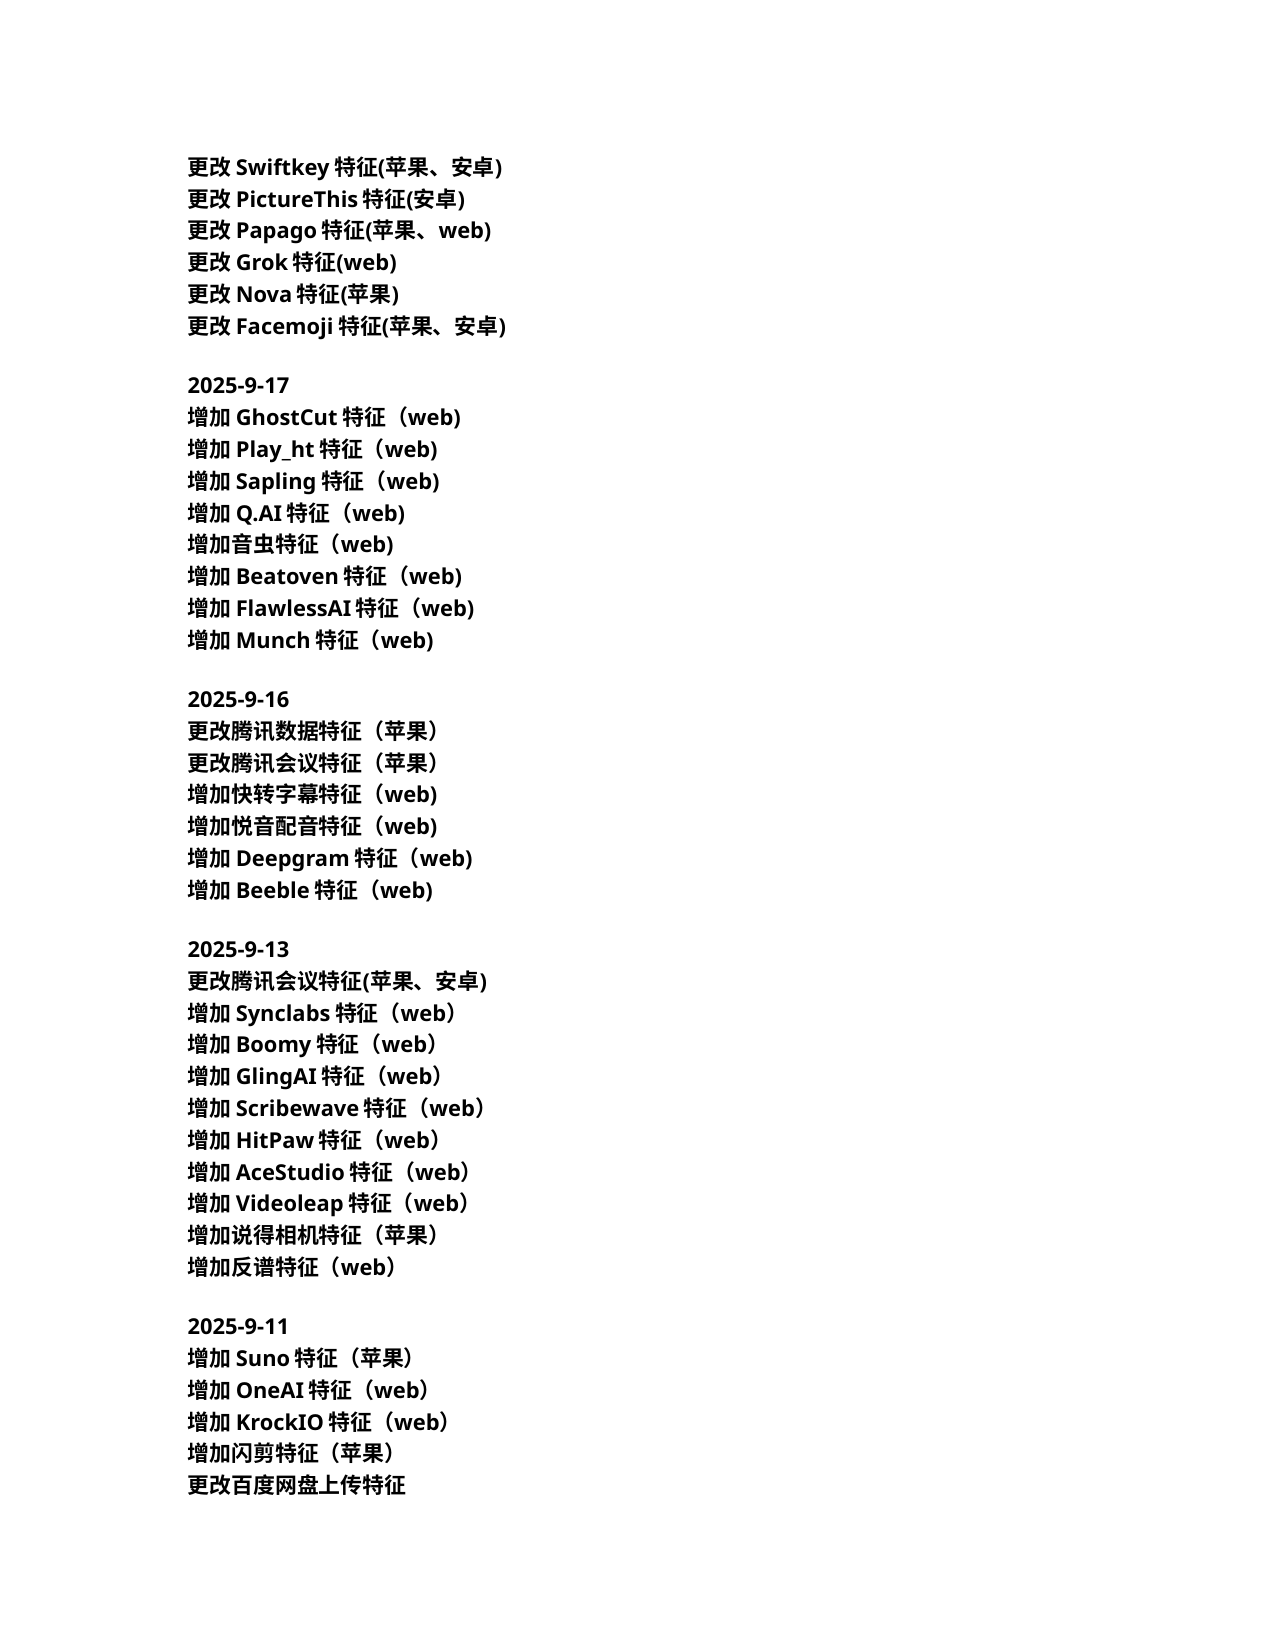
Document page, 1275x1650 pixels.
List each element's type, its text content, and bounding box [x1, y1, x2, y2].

text 增加Munch特征（web) [187, 623, 1087, 654]
text 增加Play_ht特征（web) [187, 432, 1087, 464]
text 增加OneAI特征（web） [187, 1373, 1087, 1405]
text 更改腾讯会议特征(苹果、安卓) [187, 964, 1087, 996]
text 增加Scribewave特征（web） [187, 1091, 1087, 1123]
text 更改Nova特征(苹果) [187, 277, 1087, 309]
text 增加Videoleap特征（web） [187, 1186, 1087, 1218]
text 增加Suno特征（苹果） [187, 1341, 1087, 1373]
text 增加说得相机特征（苹果） [187, 1218, 1087, 1250]
text 增加Beeble特征（web) [187, 873, 1087, 904]
text 增加反谱特征（web） [187, 1250, 1087, 1282]
text 2025-9-11 [187, 1311, 1087, 1341]
text 更改Papago特征(苹果、web) [187, 213, 1087, 245]
text 增加快转字幕特征（web) [187, 777, 1087, 809]
text 增加Q.AI特征（web) [187, 496, 1087, 527]
text 2025-9-13 [187, 934, 1087, 964]
text 增加闪剪特征（苹果） [187, 1436, 1087, 1468]
text 2025-9-16 [187, 684, 1087, 714]
text 增加GhostCut特征（web) [187, 400, 1087, 432]
text 增加Beatoven特征（web) [187, 559, 1087, 591]
text 增加Sapling特征（web) [187, 464, 1087, 496]
text 增加Deepgram特征（web) [187, 841, 1087, 873]
text 增加Synclabs特征（web） [187, 996, 1087, 1027]
text 增加FlawlessAI特征（web) [187, 591, 1087, 623]
text 更改腾讯会议特征（苹果） [187, 746, 1087, 777]
text 更改Facemoji特征(苹果、安卓) [187, 309, 1087, 341]
text 更改百度网盘上传特征 [187, 1468, 1087, 1500]
text 更改Swiftkey特征(苹果、安卓) [187, 150, 1087, 182]
text 增加KrockIO特征（web） [187, 1405, 1087, 1436]
text 2025-9-17 [187, 370, 1087, 400]
text 增加音虫特征（web) [187, 527, 1087, 559]
text 更改腾讯数据特征（苹果） [187, 714, 1087, 746]
text 增加悦音配音特征（web) [187, 809, 1087, 841]
text 增加GlingAI特征（web） [187, 1059, 1087, 1091]
text 更改Grok特征(web) [187, 245, 1087, 277]
text 更改PictureThis特征(安卓) [187, 182, 1087, 213]
text 增加Boomy特征（web） [187, 1027, 1087, 1059]
text 增加AceStudio特征（web） [187, 1154, 1087, 1186]
text 增加HitPaw特征（web） [187, 1123, 1087, 1154]
